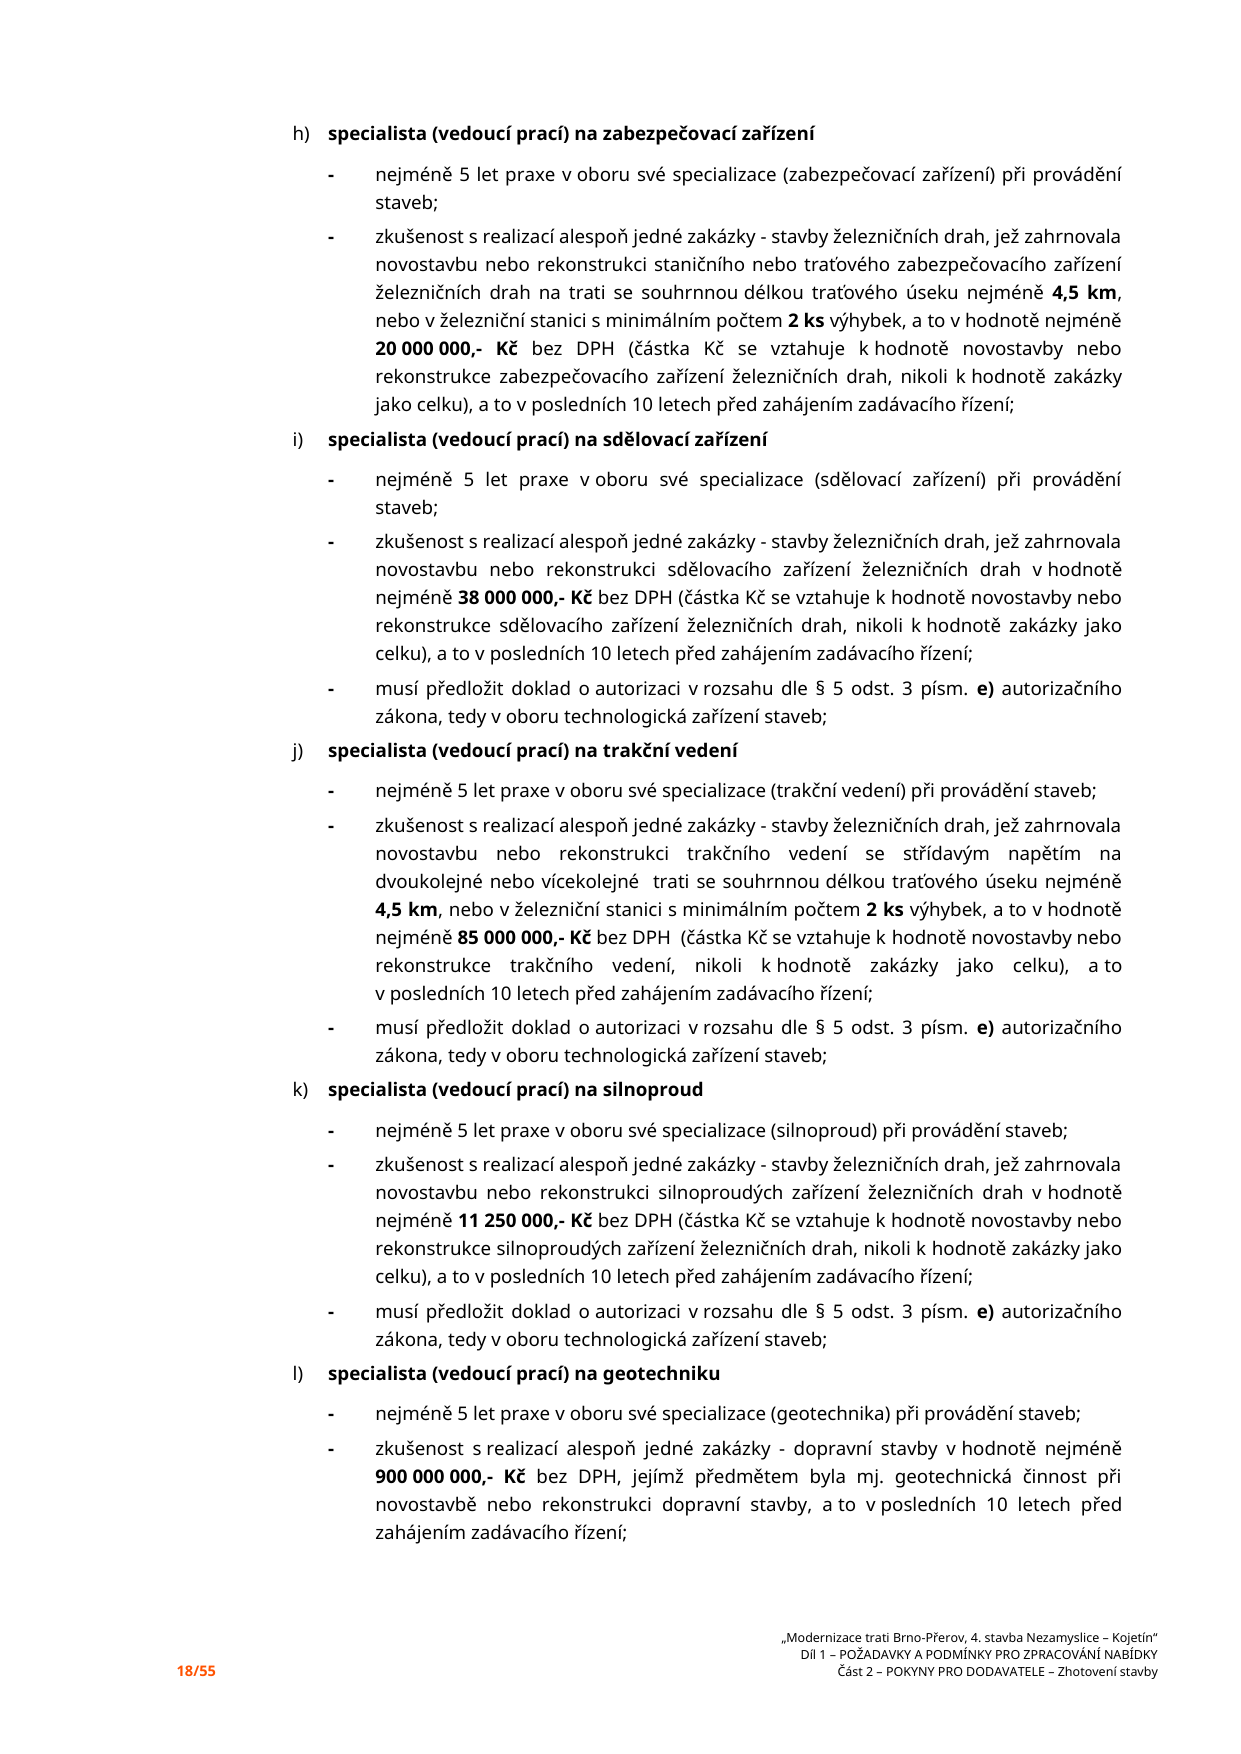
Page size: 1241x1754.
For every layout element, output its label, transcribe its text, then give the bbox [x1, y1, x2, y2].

text nejméně 5 let praxe v oboru své specializace (trakční vedení) při provádění staveb; [328, 778, 1122, 803]
text musí předložit doklad o autorizaci v rozsahu dle § 5 odst. 3 písm. e) autorizačního zákona, tedy v oboru technologická zařízení staveb; [328, 1298, 1122, 1351]
text specialista (vedoucí prací) na silnoproud [292, 1077, 1122, 1102]
text specialista (vedoucí prací) na zabezpečovací zařízení [292, 121, 1122, 146]
text zkušenost s realizací alespoň jedné zakázky - stavby železničních drah, jež zahrnovala novostavbu nebo rekonstrukci staničního nebo traťového zabezpečovacího zařízení železničních drah na trati se souhrnnou délkou traťového úseku nejméně 4,5 km, nebo v železniční stanici s minimálním počtem 2 ks výhybek, a to v hodnotě nejméně 20 000 000,- Kč bez DPH (částka Kč se vztahuje k hodnotě novostavby nebo rekonstrukce zabezpečovacího zařízení železničních drah, nikoli k hodnotě zakázky jako celku), a to v posledních 10 letech před zahájením zadávacího řízení; [328, 223, 1122, 417]
text specialista (vedoucí prací) na trakční vedení [292, 737, 1122, 763]
text specialista (vedoucí prací) na sdělovací zařízení [292, 426, 1122, 451]
text nejméně 5 let praxe v oboru své specializace (zabezpečovací zařízení) při provádění staveb; [328, 161, 1122, 215]
text zkušenost s realizací alespoň jedné zakázky - stavby železničních drah, jež zahrnovala novostavbu nebo rekonstrukci sdělovacího zařízení železničních drah v hodnotě nejméně 38 000 000,- Kč bez DPH (částka Kč se vztahuje k hodnotě novostavby nebo rekonstrukce sdělovacího zařízení železničních drah, nikoli k hodnotě zakázky jako celku), a to v posledních 10 letech před zahájením zadávacího řízení; [328, 529, 1122, 666]
text nejméně 5 let praxe v oboru své specializace (sdělovací zařízení) při provádění staveb; [328, 466, 1122, 520]
text zkušenost s realizací alespoň jedné zakázky - stavby železničních drah, jež zahrnovala novostavbu nebo rekonstrukci silnoproudých zařízení železničních drah v hodnotě nejméně 11 250 000,- Kč bez DPH (částka Kč se vztahuje k hodnotě novostavby nebo rekonstrukce silnoproudých zařízení železničních drah, nikoli k hodnotě zakázky jako celku), a to v posledních 10 letech před zahájením zadávacího řízení; [328, 1152, 1122, 1289]
text specialista (vedoucí prací) na geotechniku [292, 1360, 1122, 1386]
text zkušenost s realizací alespoň jedné zakázky - dopravní stavby v hodnotě nejméně 900 000 000,- Kč bez DPH, jejímž předmětem byla mj. geotechnická činnost při novostavbě nebo rekonstrukci dopravní stavby, a to v posledních 10 letech před zahájením zadávacího řízení; [328, 1435, 1122, 1544]
text nejméně 5 let praxe v oboru své specializace (geotechnika) při provádění staveb; [328, 1401, 1122, 1426]
text zkušenost s realizací alespoň jedné zakázky - stavby železničních drah, jež zahrnovala novostavbu nebo rekonstrukci trakčního vedení se střídavým napětím na dvoukolejné nebo vícekolejné trati se souhrnnou délkou traťového úseku nejméně 4,5 km, nebo v železniční stanici s minimálním počtem 2 ks výhybek, a to v hodnotě nejméně 85 000 000,- Kč bez DPH (částka Kč se vztahuje k hodnotě novostavby nebo rekonstrukce trakčního vedení, nikoli k hodnotě zakázky jako celku), a to v posledních 10 letech před zahájením zadávacího řízení; [328, 812, 1122, 1006]
text musí předložit doklad o autorizaci v rozsahu dle § 5 odst. 3 písm. e) autorizačního zákona, tedy v oboru technologická zařízení staveb; [328, 1014, 1122, 1068]
text nejméně 5 let praxe v oboru své specializace (silnoproud) při provádění staveb; [328, 1117, 1122, 1143]
text musí předložit doklad o autorizaci v rozsahu dle § 5 odst. 3 písm. e) autorizačního zákona, tedy v oboru technologická zařízení staveb; [328, 675, 1122, 728]
